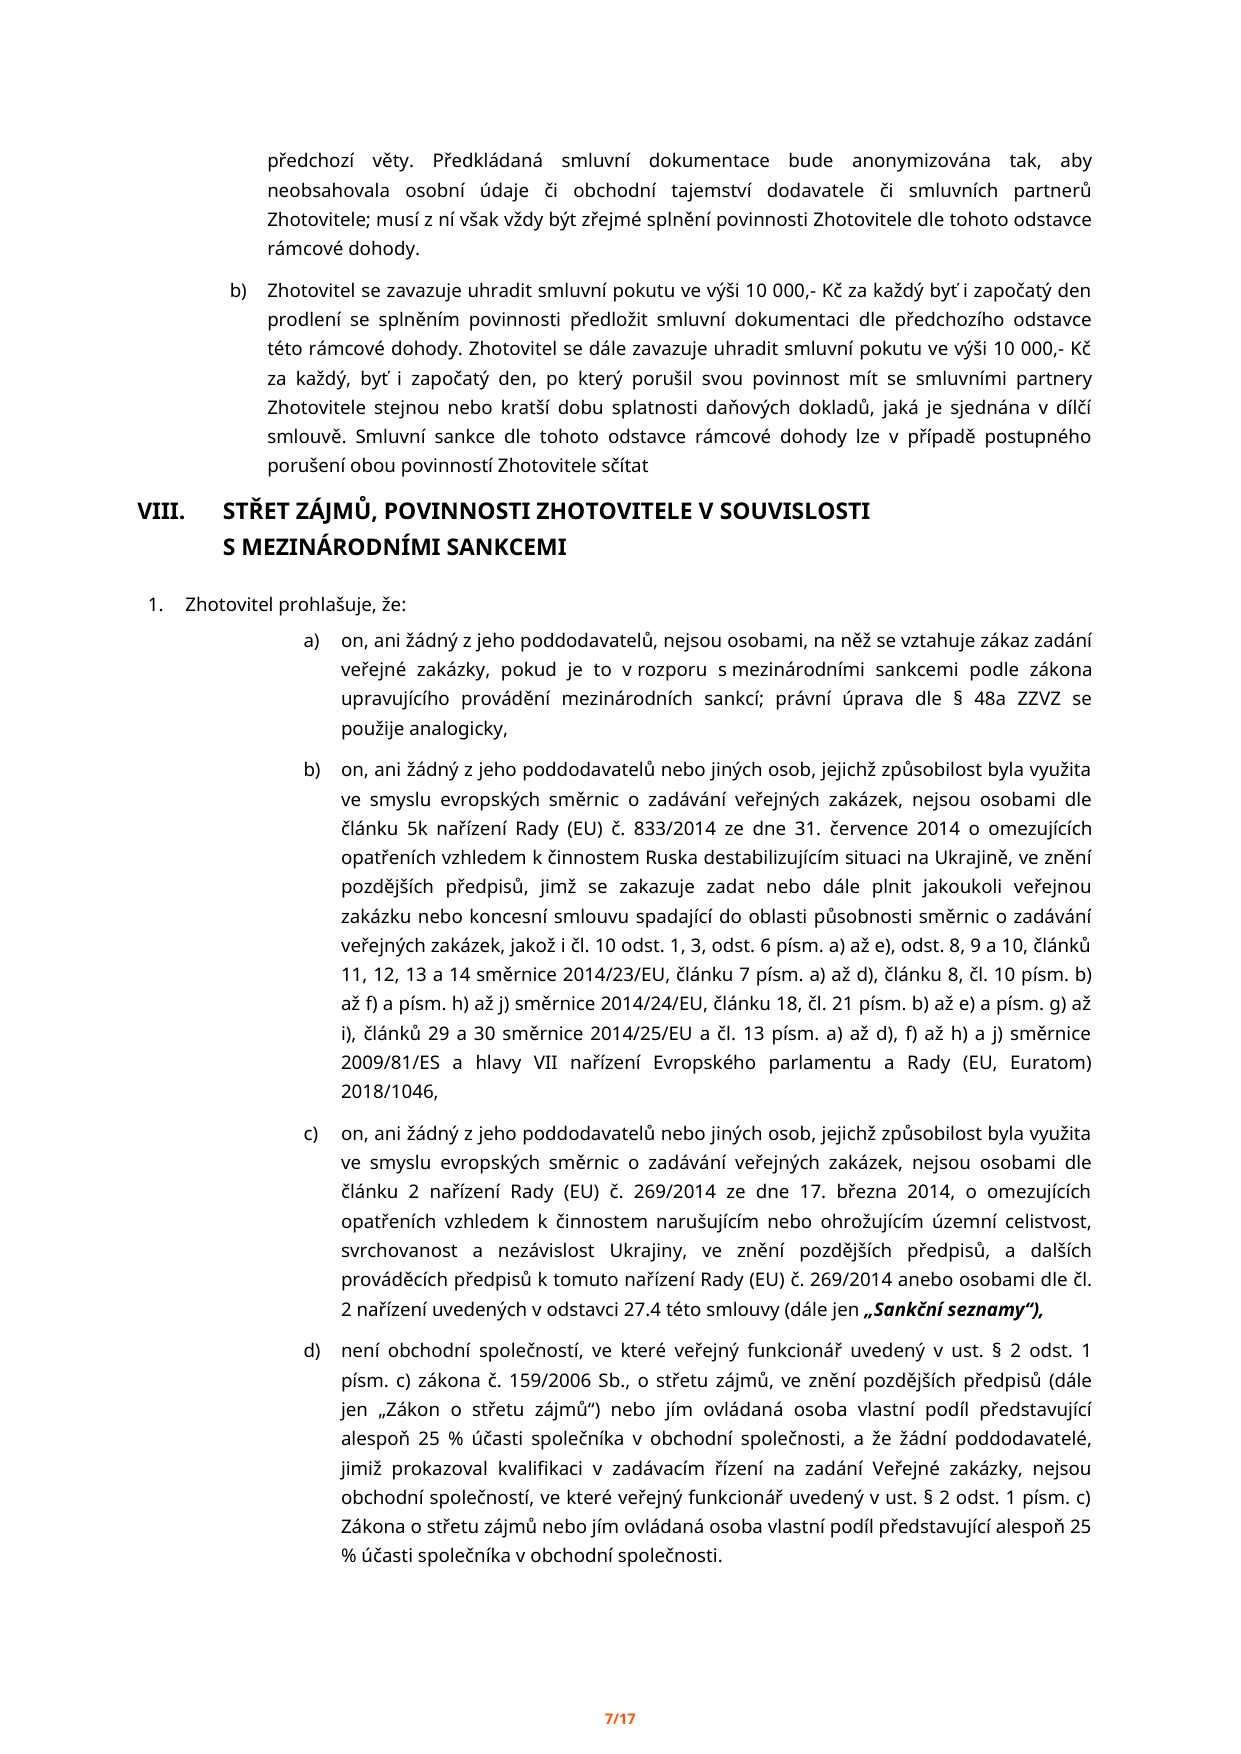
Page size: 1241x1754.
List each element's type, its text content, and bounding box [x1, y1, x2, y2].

text on, ani žádný z jeho poddodavatelů, nejsou osobami, na něž se vztahuje zákaz zadání veřejné zakázky, pokud je to v rozporu s mezinárodními sankcemi podle zákona upravujícího provádění mezinárodních sankcí; právní úprava dle § 48a ZZVZ se použije analogicky, [303, 627, 1093, 740]
text není obchodní společností, ve které veřejný funkcionář uvedený v ust. § 2 odst. 1 písm. c) zákona č. 159/2006 Sb., o střetu zájmů, ve znění pozdějších předpisů (dále jen „Zákon o střetu zájmů“) nebo jím ovládaná osoba vlastní podíl představující alespoň 25 % účasti společníka v obchodní společnosti, a že žádní poddodavatelé, jimiž prokazoval kvalifikaci v zadávacím řízení na zadání Veřejné zakázky, nejsou obchodní společností, ve které veřejný funkcionář uvedený v ust. § 2 odst. 1 písm. c) Zákona o střetu zájmů nebo jím ovládaná osoba vlastní podíl představující alespoň 25 % účasti společníka v obchodní společnosti. [303, 1338, 1093, 1568]
list Zhotovitel prohlašuje, že: [148, 591, 1093, 617]
text on, ani žádný z jeho poddodavatelů nebo jiných osob, jejichž způsobilost byla využita ve smyslu evropských směrnic o zadávání veřejných zakázek, nejsou osobami dle článku 2 nařízení Rady (EU) č. 269/2014 ze dne 17. března 2014, o omezujících opatřeních vzhledem k činnostem narušujícím nebo ohrožujícím územní celistvost, svrchovanost a nezávislost Ukrajiny, ve znění pozdějších předpisů, a dalších prováděcích předpisů k tomuto nařízení Rady (EU) č. 269/2014 anebo osobami dle čl. 2 nařízení uvedených v odstavci 27.4 této smlouvy (dále jen „Sankční seznamy“), [303, 1120, 1093, 1321]
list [229, 148, 1093, 261]
text on, ani žádný z jeho poddodavatelů nebo jiných osob, jejichž způsobilost byla využita ve smyslu evropských směrnic o zadávání veřejných zakázek, nejsou osobami dle článku 5k nařízení Rady (EU) č. 833/2014 ze dne 31. července 2014 o omezujících opatřeních vzhledem k činnostem Ruska destabilizujícím situaci na Ukrajině, ve znění pozdějších předpisů, jimž se zakazuje zadat nebo dále plnit jakoukoli veřejnou zakázku nebo koncesní smlouvu spadající do oblasti působnosti směrnic o zadávání veřejných zakázek, jakož i čl. 10 odst. 1, 3, odst. 6 písm. a) až e), odst. 8, 9 a 10, článků 11, 12, 13 a 14 směrnice 2014/23/EU, článku 7 písm. a) až d), článku 8, čl. 10 písm. b) až f) a písm. h) až j) směrnice 2014/24/EU, článku 18, čl. 21 písm. b) až e) a písm. g) až i), článků 29 a 30 směrnice 2014/25/EU a čl. 13 písm. a) až d), f) až h) a j) směrnice 2009/81/ES a hlavy VII nařízení Evropského parlamentu a Rady (EU, Euratom) 2018/1046, [303, 757, 1093, 1104]
list STŘET ZÁJMŮ, POVINNOSTI ZHOTOVITELE V SOUVISLOSTI S MEZINÁRODNÍMI SANKCEMI [185, 494, 1093, 562]
list Zhotovitel se zavazuje uhradit smluvní pokutu ve výši 10 000,- Kč za každý byť i započatý den prodlení se splněním povinnosti předložit smluvní dokumentaci dle předchozího odstavce této rámcové dohody. Zhotovitel se dále zavazuje uhradit smluvní pokutu ve výši 10 000,- Kč za každý, byť i započatý den, po který porušil svou povinnost mít se smluvními partnery Zhotovitele stejnou nebo kratší dobu splatnosti daňových dokladů, jaká je sjednána v dílčí smlouvě. Smluvní sankce dle tohoto odstavce rámcové dohody lze v případě postupného porušení obou povinností Zhotovitele sčítat [229, 277, 1093, 478]
